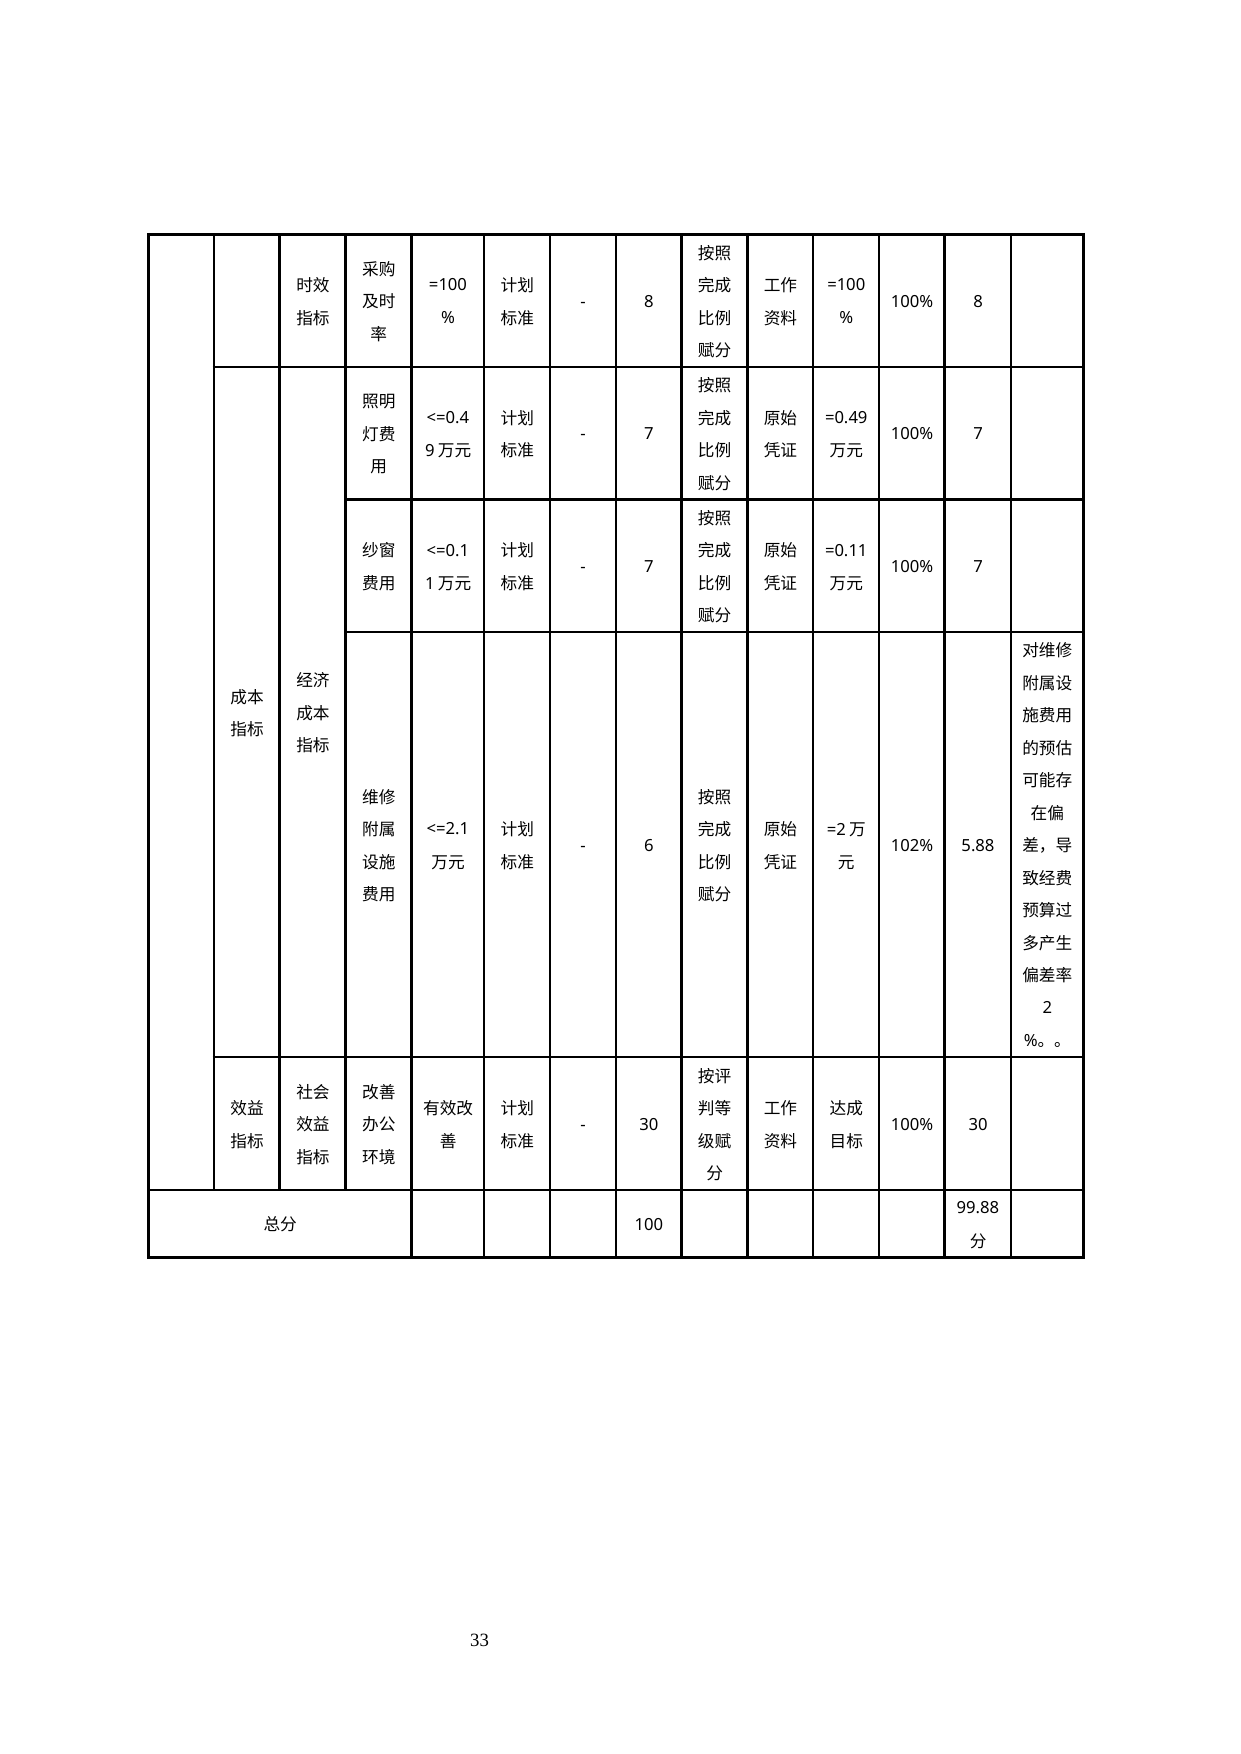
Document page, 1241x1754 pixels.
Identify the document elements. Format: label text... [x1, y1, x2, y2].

table_cell [413, 1191, 483, 1256]
table_cell 对维修附属设施费用的预估可能存在偏差，导致经费预算过多产生偏差率2%。。 [1012, 633, 1082, 1056]
table_cell 采购及时率 [347, 236, 410, 366]
table_cell [1012, 236, 1082, 366]
table_cell =2万元 [814, 633, 878, 1056]
table_cell 99.88分 [946, 1191, 1010, 1256]
table_cell 30 [617, 1058, 680, 1188]
table_cell [683, 1191, 746, 1256]
table_cell - [551, 1058, 615, 1188]
table_cell [1012, 368, 1082, 498]
table_cell 成本指标 [215, 368, 278, 1056]
table_cell 计划标准 [485, 368, 549, 498]
table_cell 纱窗费用 [347, 501, 410, 631]
table_cell 计划标准 [485, 1058, 549, 1188]
table_cell <=2.1万元 [413, 633, 483, 1056]
table_cell - [551, 501, 615, 631]
table_cell [551, 1191, 615, 1256]
table_cell 总分 [150, 1191, 410, 1256]
table_cell 计划标准 [485, 633, 549, 1056]
table_cell 效益指标 [215, 1058, 278, 1188]
table_cell 100% [880, 501, 943, 631]
table_cell =0.11万元 [814, 501, 878, 631]
table_cell [749, 1191, 812, 1256]
table_cell - [551, 633, 615, 1056]
table_cell 102% [880, 633, 943, 1056]
table_cell 达成目标 [814, 1058, 878, 1188]
table_cell <=0.49万元 [413, 368, 483, 498]
table_cell 100 [617, 1191, 680, 1256]
table_cell 8 [946, 236, 1010, 366]
table_cell 原始凭证 [749, 368, 812, 498]
table_cell [1012, 501, 1082, 631]
table_cell =0.49万元 [814, 368, 878, 498]
table_cell 工作资料 [749, 1058, 812, 1188]
table_cell 6 [617, 633, 680, 1056]
table_cell 按照完成比例赋分 [683, 368, 746, 498]
table_cell [814, 1191, 878, 1256]
table_cell 100% [880, 1058, 943, 1188]
table_cell [1012, 1191, 1082, 1256]
table_cell 原始凭证 [749, 501, 812, 631]
table_cell 经济成本指标 [281, 368, 344, 1056]
table_cell 7 [617, 368, 680, 498]
table_cell 原始凭证 [749, 633, 812, 1056]
table_cell 改善办公环境 [347, 1058, 410, 1188]
table_cell - [551, 236, 615, 366]
table_cell 7 [946, 368, 1010, 498]
table_cell 按照完成比例赋分 [683, 633, 746, 1056]
table_cell 7 [617, 501, 680, 631]
table_cell 按评判等级赋分 [683, 1058, 746, 1188]
table_cell =100% [413, 236, 483, 366]
table_cell 时效指标 [281, 236, 344, 366]
table_cell 按照完成比例赋分 [683, 236, 746, 366]
table_cell 5.88 [946, 633, 1010, 1056]
table_cell 8 [617, 236, 680, 366]
table_cell =100% [814, 236, 878, 366]
table_cell 有效改善 [413, 1058, 483, 1188]
table_cell 照明灯费用 [347, 368, 410, 498]
table_cell [880, 1191, 943, 1256]
table_cell 100% [880, 368, 943, 498]
table_cell 维修附属设施费用 [347, 633, 410, 1056]
table_cell 工作资料 [749, 236, 812, 366]
table_cell - [551, 368, 615, 498]
table_cell 计划标准 [485, 501, 549, 631]
table_cell 100% [880, 236, 943, 366]
table_cell 7 [946, 501, 1010, 631]
table_cell 30 [946, 1058, 1010, 1188]
table_cell 计划标准 [485, 236, 549, 366]
table_cell 社会效益指标 [281, 1058, 344, 1188]
table_cell <=0.11万元 [413, 501, 483, 631]
table_cell [485, 1191, 549, 1256]
table_cell 按照完成比例赋分 [683, 501, 746, 631]
table_cell [1012, 1058, 1082, 1188]
